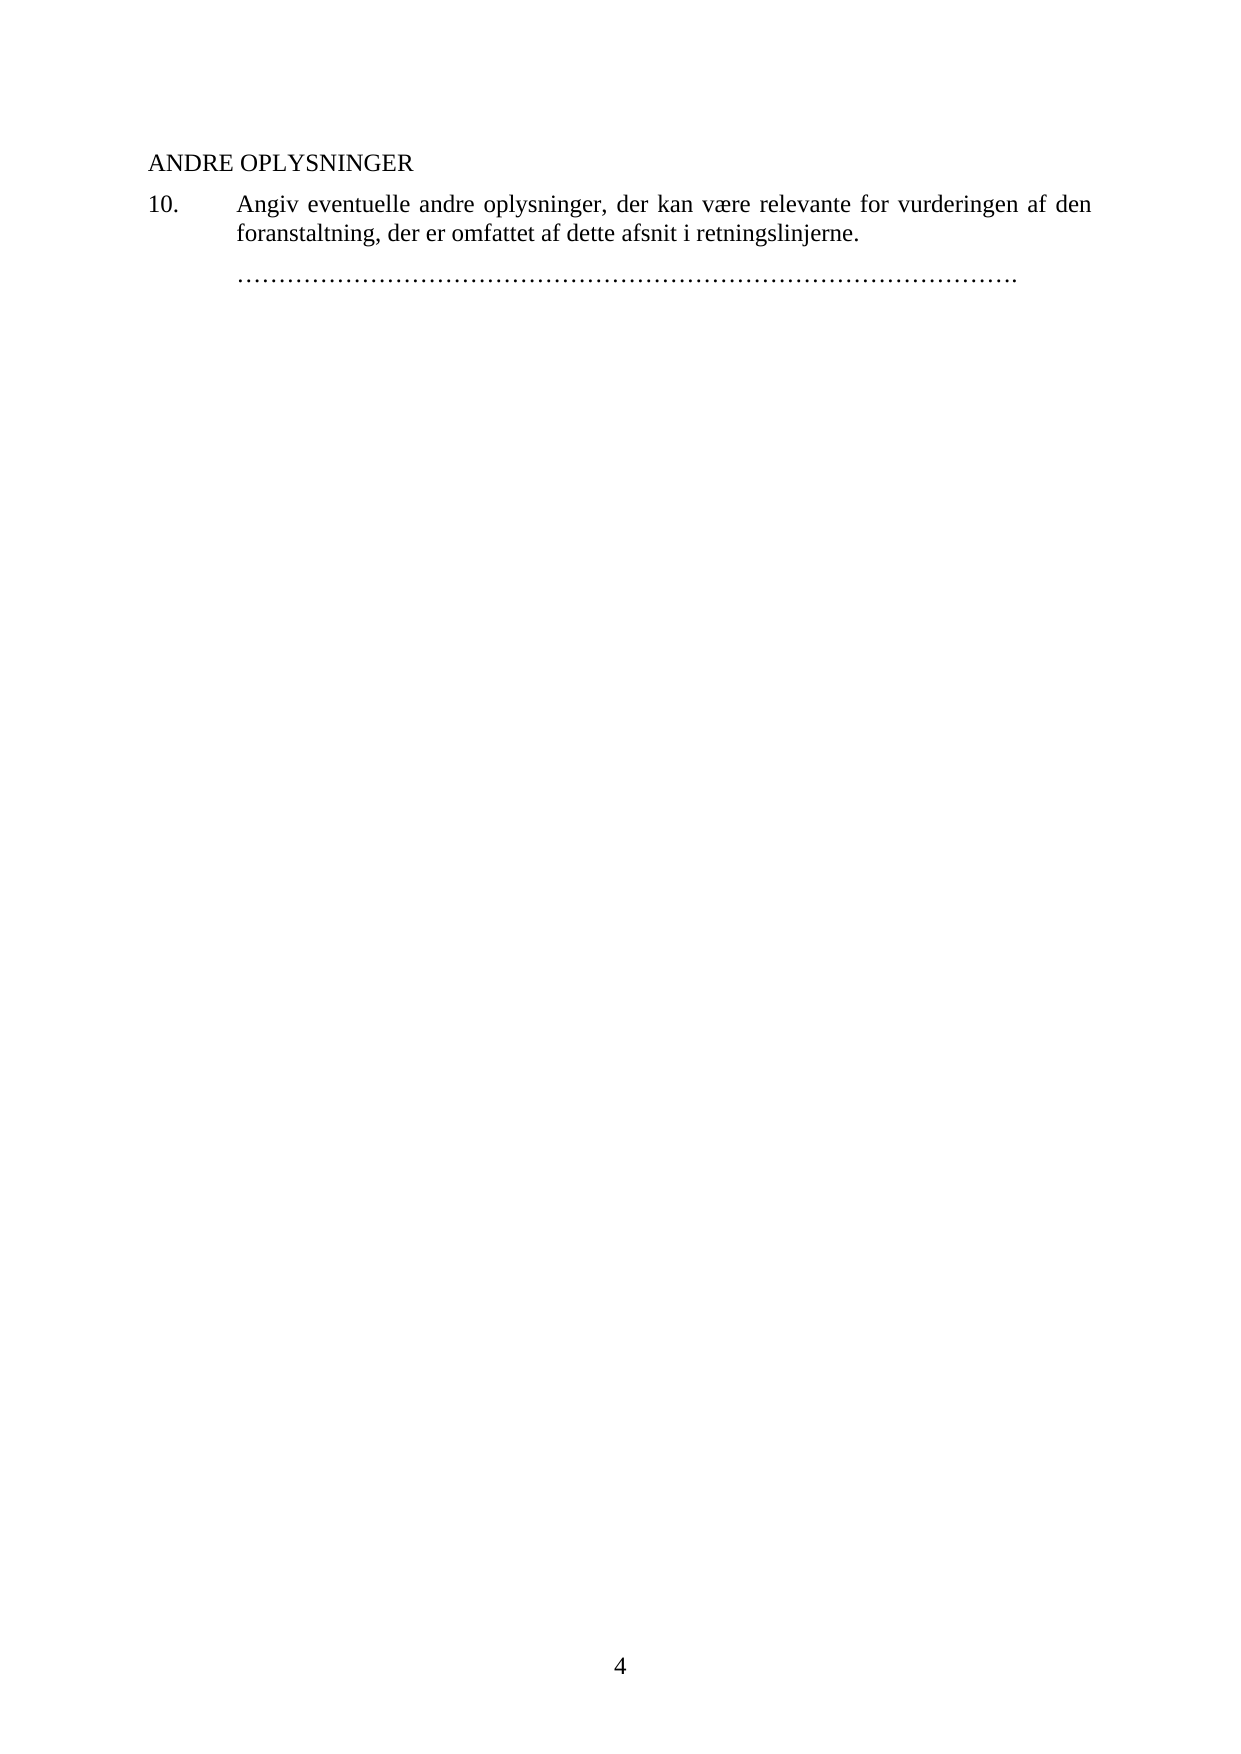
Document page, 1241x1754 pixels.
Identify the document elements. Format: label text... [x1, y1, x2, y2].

text …………………………………………………………………………………. [236, 259, 1093, 288]
subtitle ANDRE OPLYSNINGER [148, 148, 1093, 176]
text 10. Angiv eventuelle andre oplysninger, der kan være relevante for vurderingen af den foranstaltning, der er omfattet af dette afsnit i retningslinjerne. [148, 189, 1093, 246]
